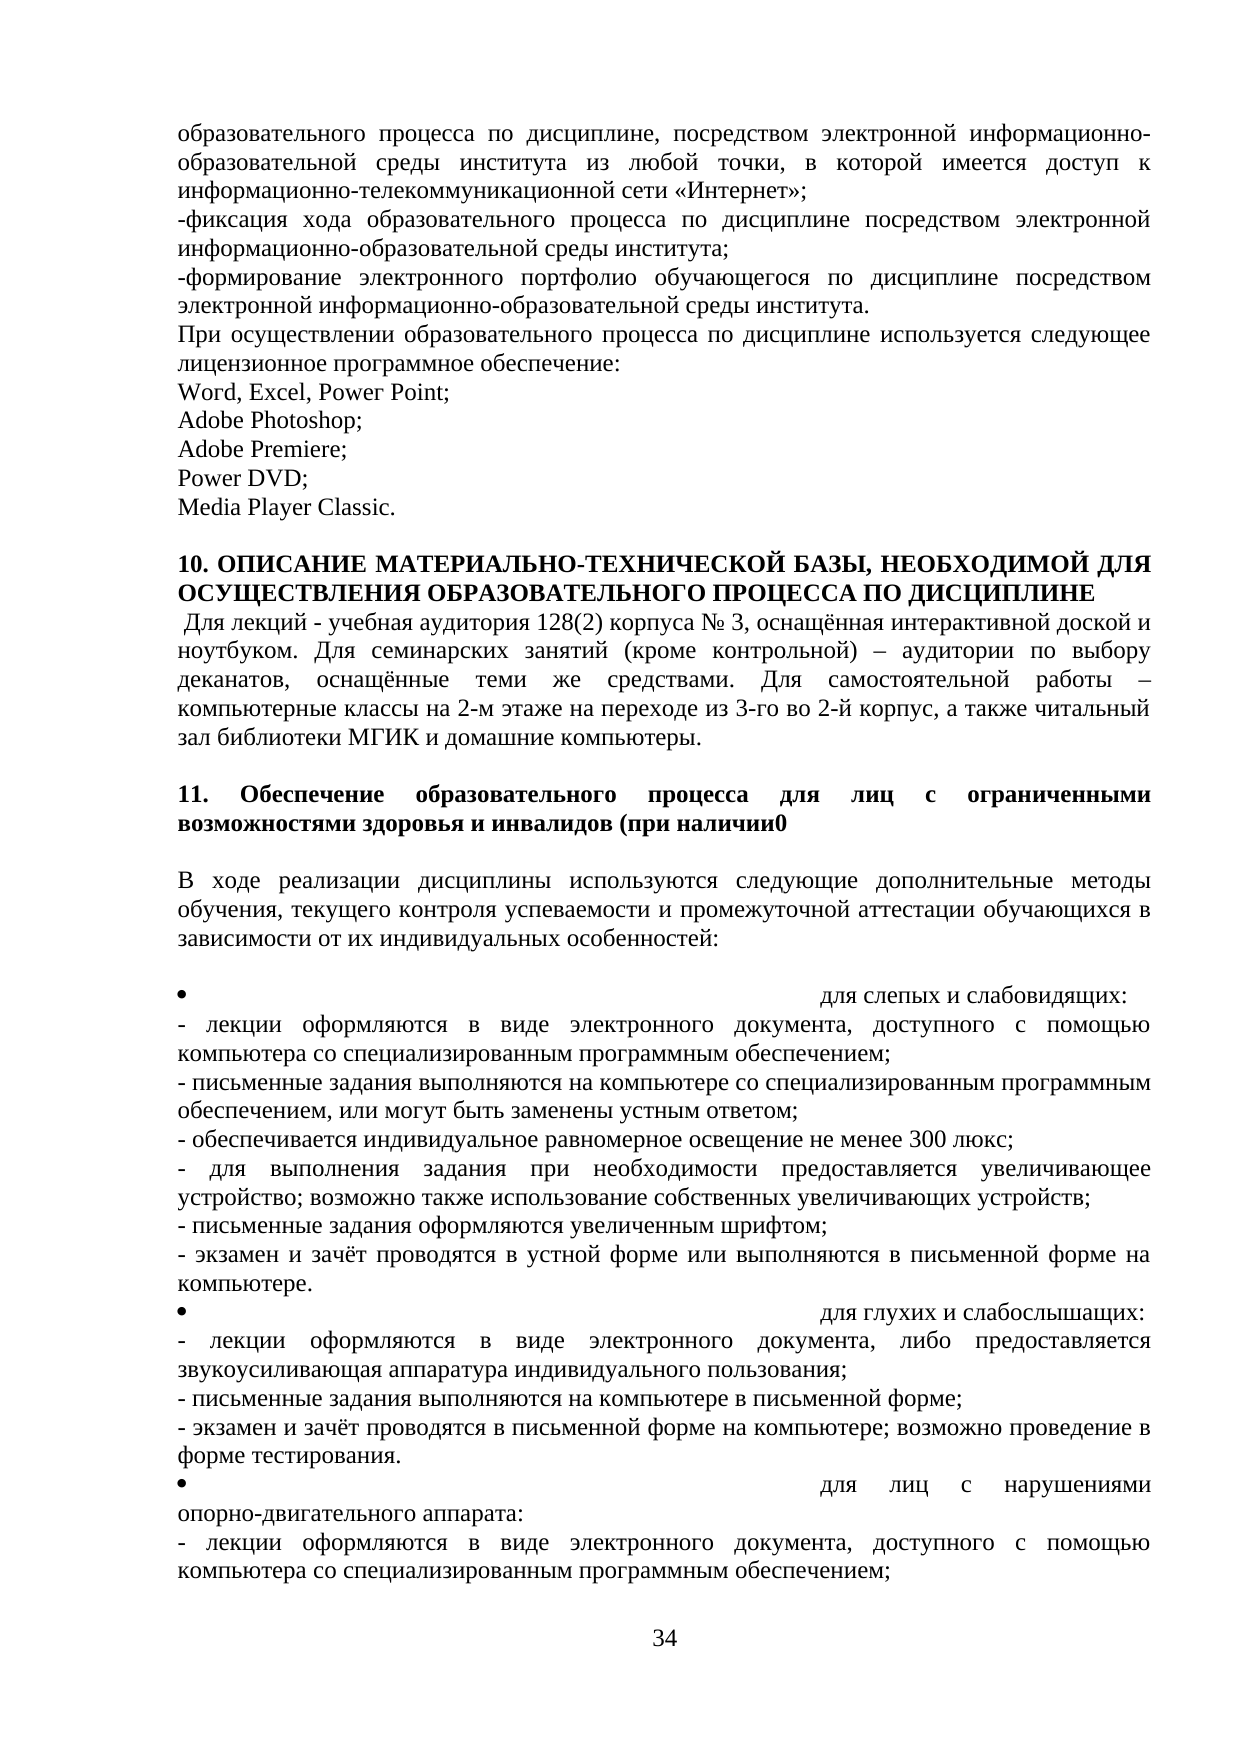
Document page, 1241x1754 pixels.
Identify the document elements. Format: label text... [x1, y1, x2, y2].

text Power DVD; [177, 463, 1152, 492]
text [177, 118, 1152, 204]
text -фиксация хода образовательного процесса по дисциплине посредством электронной информационно-образовательной среды института; [177, 204, 1152, 262]
text Adobe Premiere; [177, 434, 1152, 463]
list для лиц с нарушениями опорно-двигательного аппарата: [177, 1469, 1152, 1527]
text 11. Обеспечение образовательного процесса для лиц с ограниченными возможностями здоровья и инвалидов (при наличии0 [177, 779, 1152, 837]
text - лекции оформляются в виде электронного документа, либо предоставляется звукоусиливающая аппаратура индивидуального пользования; [177, 1326, 1152, 1383]
text - письменные задания выполняются на компьютере со специализированным программным обеспечением, или могут быть заменены устным ответом; [177, 1067, 1152, 1124]
list для слепых и слабовидящих: [177, 981, 1152, 1009]
text - экзамен и зачёт проводятся в устной форме или выполняются в письменной форме на компьютере. [177, 1239, 1152, 1297]
text - лекции оформляются в виде электронного документа, доступного с помощью компьютера со специализированным программным обеспечением; [177, 1009, 1152, 1067]
text 10. ОПИСАНИЕ МАТЕРИАЛЬНО-ТЕХНИЧЕСКОЙ БАЗЫ, НЕОБХОДИМОЙ ДЛЯ ОСУЩЕСТВЛЕНИЯ ОБРАЗОВАТЕЛЬНОГО ПРОЦЕССА ПО ДИСЦИПЛИНЕ [177, 549, 1152, 607]
text - экзамен и зачёт проводятся в письменной форме на компьютере; возможно проведение в форме тестирования. [177, 1412, 1152, 1469]
text -формирование электронного портфолио обучающегося по дисциплине посредством электронной информационно-образовательной среды института. [177, 262, 1152, 319]
text - письменные задания оформляются увеличенным шрифтом; [177, 1211, 1152, 1239]
text - лекции оформляются в виде электронного документа, доступного с помощью компьютера со специализированным программным обеспечением; [177, 1527, 1152, 1584]
text - письменные задания выполняются на компьютере в письменной форме; [177, 1383, 1152, 1412]
text Для лекций - учебная аудитория 128(2) корпуса № 3, оснащённая интерактивной доской и ноутбуком. Для семинарских занятий (кроме контрольной) – аудитории по выбору деканатов, оснащённые теми же средствами. Для самостоятельной работы – компьютерные классы на 2-м этаже на переходе из 3-го во 2-й корпус, а также читальный зал библиотеки МГИК и домашние компьютеры. [177, 607, 1152, 751]
text При осуществлении образовательного процесса по дисциплине используется следующее лицензионное программное обеспечение: [177, 319, 1152, 377]
text Media Player Classic. [177, 492, 1152, 521]
text - обеспечивается индивидуальное равномерное освещение не менее 300 люкс; [177, 1124, 1152, 1153]
list для глухих и слабослышащих: [177, 1297, 1152, 1326]
text Wогd, Ехсеl, Powег Роint; [177, 377, 1152, 406]
text Adobe Photoshop; [177, 406, 1152, 434]
text - для выполнения задания при необходимости предоставляется увеличивающее устройство; возможно также использование собственных увеличивающих устройств; [177, 1153, 1152, 1211]
text В ходе реализации дисциплины используются следующие дополнительные методы обучения, текущего контроля успеваемости и промежуточной аттестации обучающихся в зависимости от их индивидуальных особенностей: [177, 866, 1152, 952]
